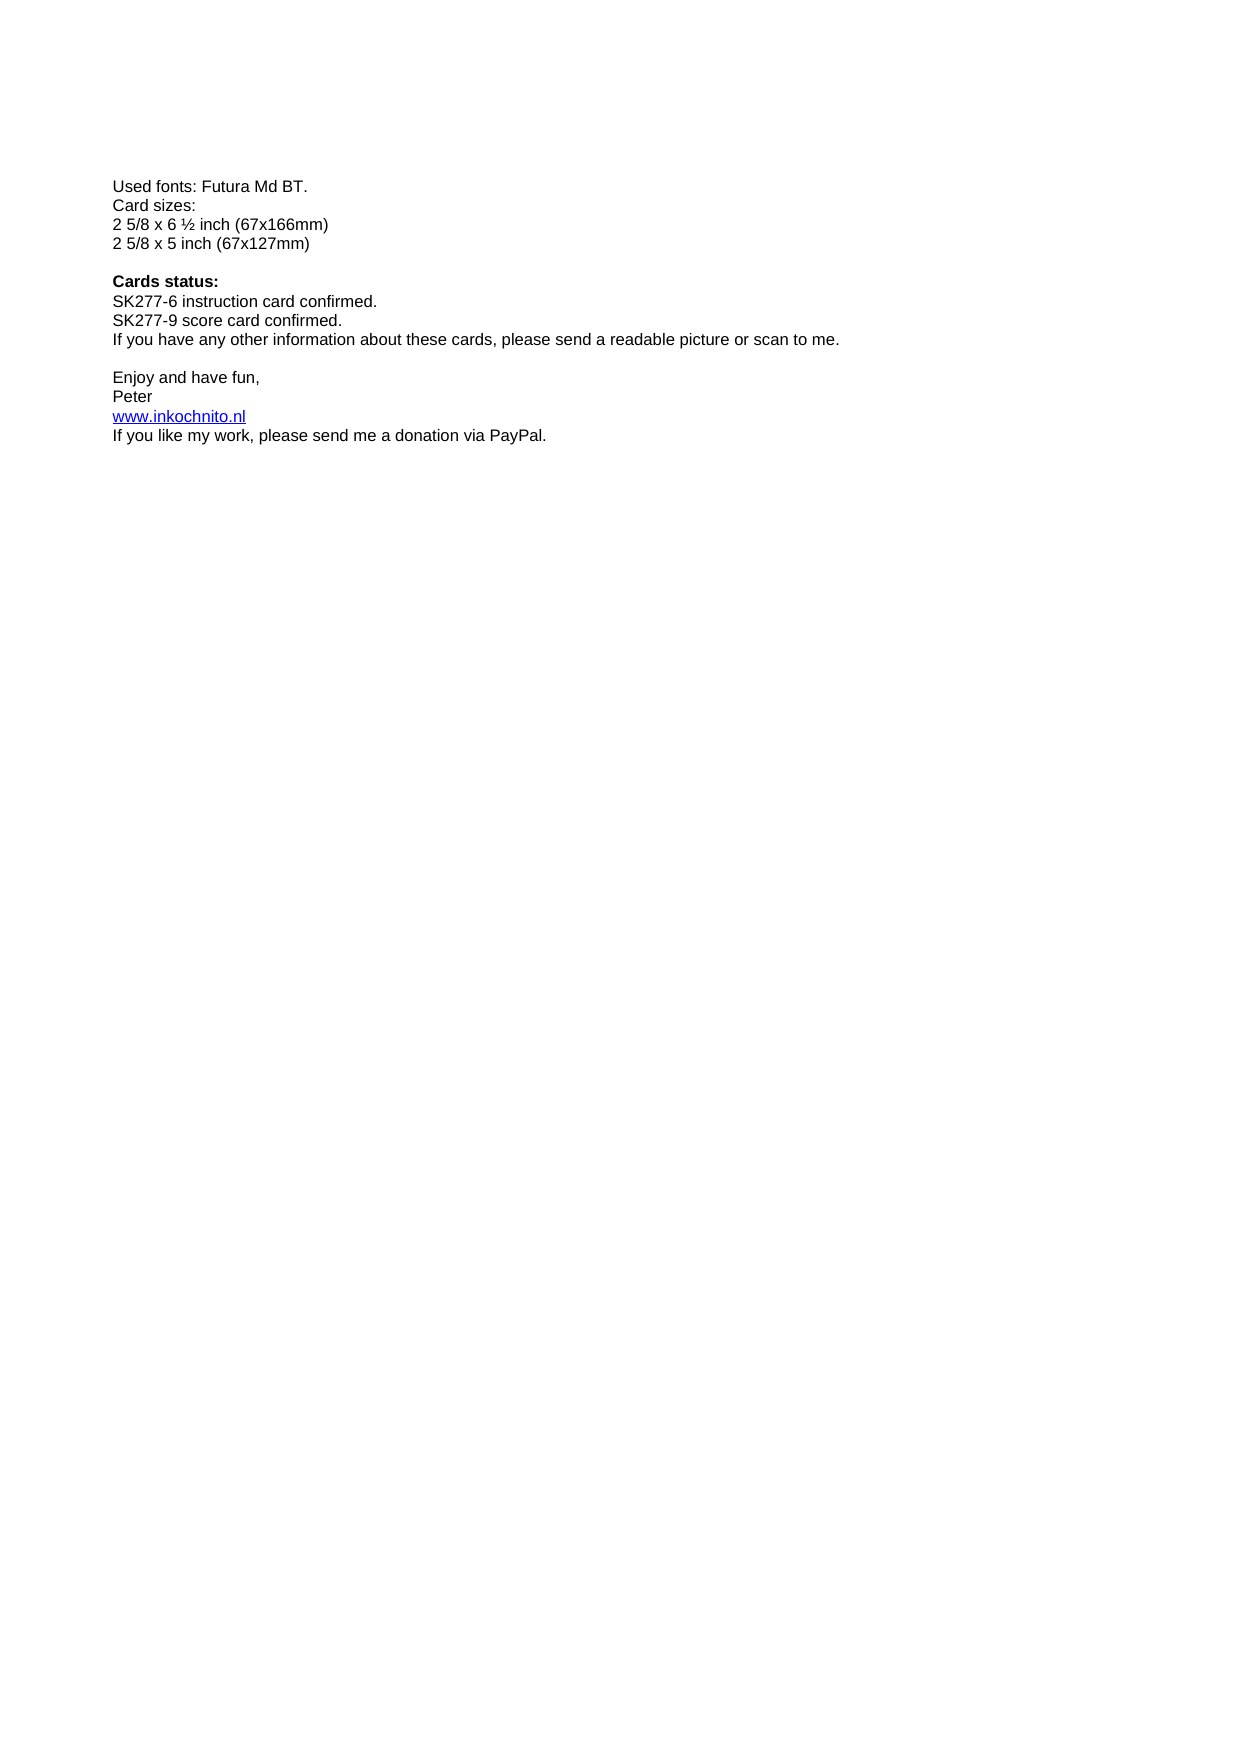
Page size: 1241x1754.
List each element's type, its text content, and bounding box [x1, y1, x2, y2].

text SK277-6 instruction card confirmed. [112, 291, 1144, 311]
text Peter [112, 387, 1144, 406]
text If you have any other information about these cards, please send a readable picture or scan to me. [112, 330, 1144, 349]
text 2 5/8 x 6 ½ inch (67x166mm) [112, 215, 1144, 234]
text SK277-9 score card confirmed. [112, 311, 1144, 330]
text 2 5/8 x 5 inch (67x127mm) [112, 234, 1144, 253]
text If you like my work, please send me a donation via PayPal. [112, 426, 1144, 445]
text Used fonts: Futura Md BT. [112, 176, 1144, 196]
text Cards status: [112, 272, 1144, 291]
text Card sizes: [112, 196, 1144, 215]
text www.inkochnito.nl [112, 406, 1144, 426]
text Enjoy and have fun, [112, 368, 1144, 387]
